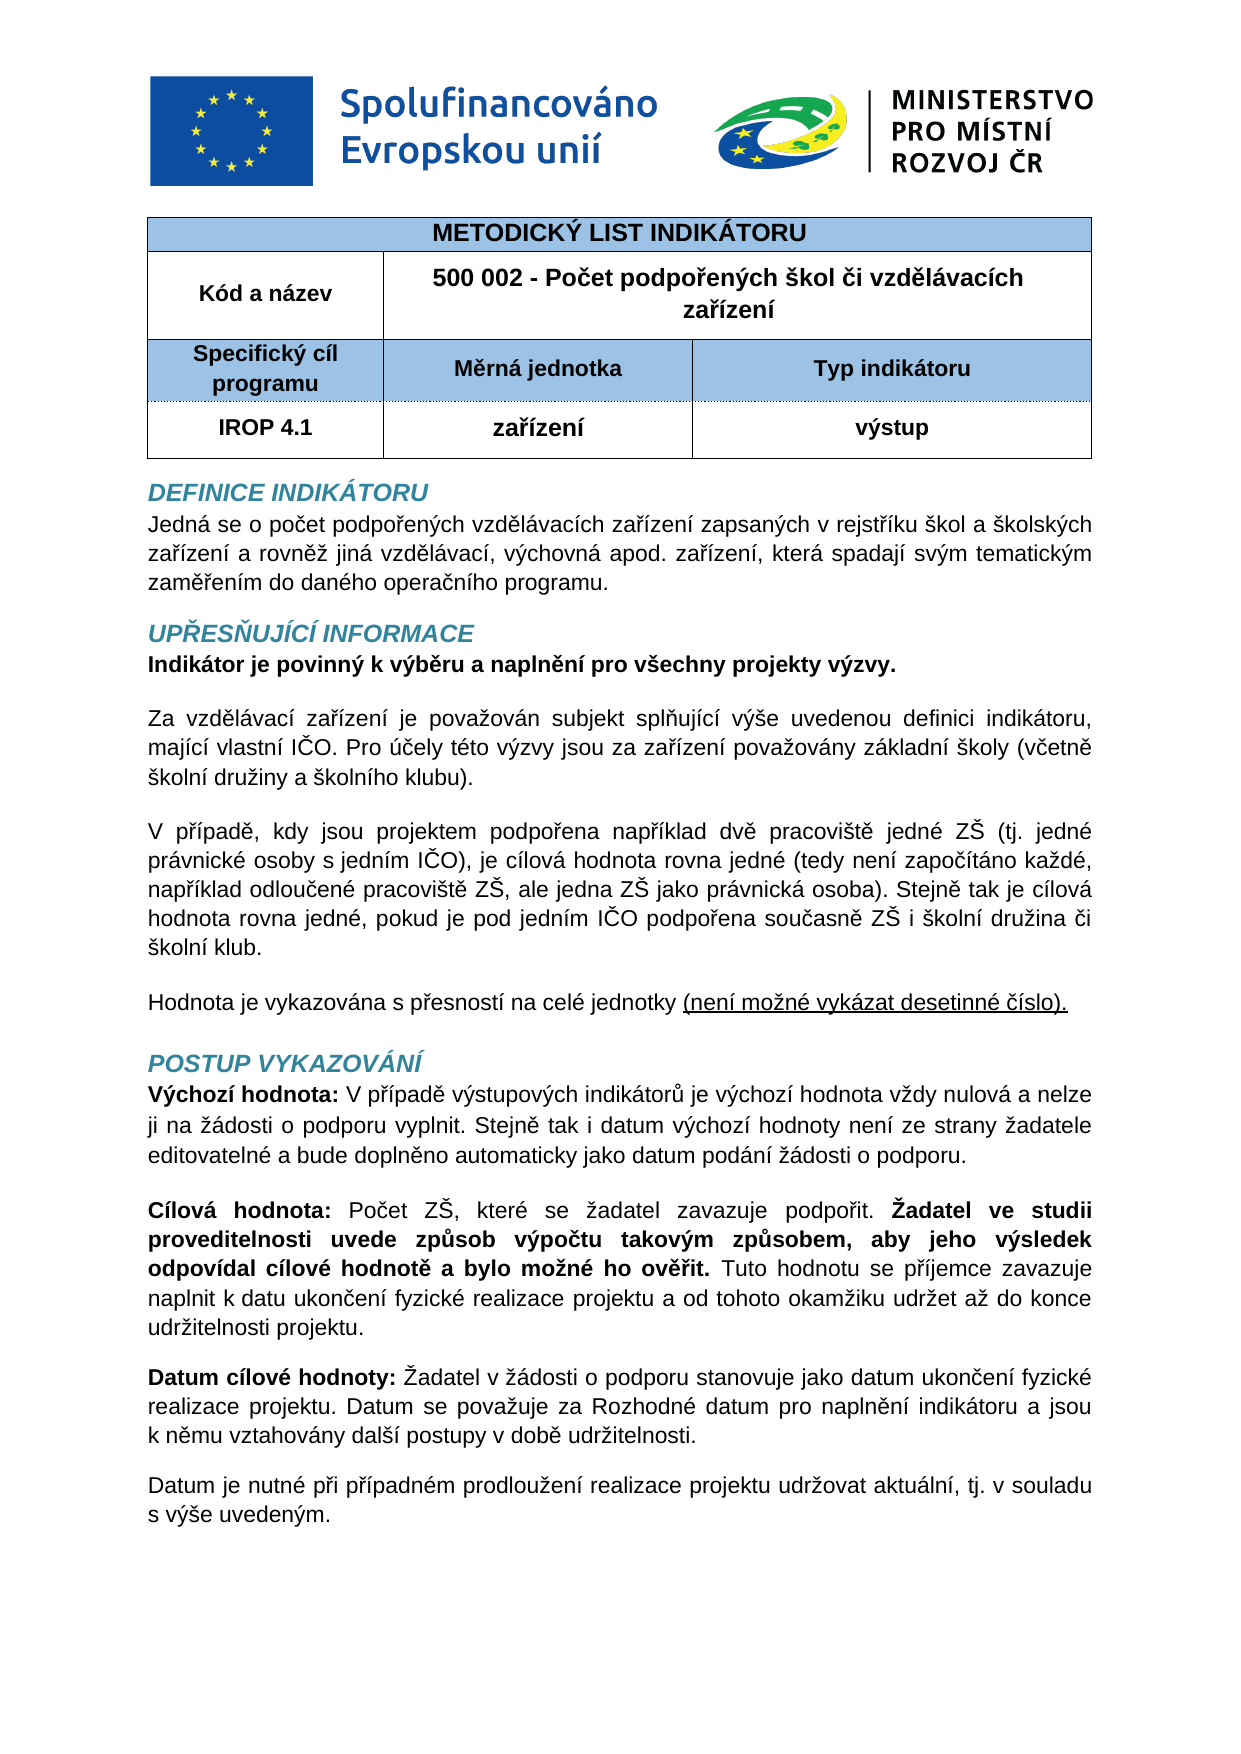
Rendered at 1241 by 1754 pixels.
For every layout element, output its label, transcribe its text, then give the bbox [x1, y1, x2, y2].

table_cell výstup [693, 401, 1091, 457]
text Za vzdělávací zařízení je považován subjekt splňující výše uvedenou definici indikátoru, mající vlastní IČO. Pro účely této výzvy jsou za zařízení považovány základní školy (včetně školní družiny a školního klubu). [148, 705, 1093, 790]
text Upřesňující informace [148, 619, 1075, 648]
text Indikátor je povinný k výběru a naplnění pro všechny projekty výzvy. [148, 651, 1093, 677]
text Datum cílové hodnoty: Žadatel v žádosti o podporu stanovuje jako datum ukončení fyzické realizace projektu. Datum se považuje za Rozhodné datum pro naplnění indikátoru a jsou k němu vztahovány další postupy v době udržitelnosti. [148, 1364, 1093, 1448]
table_cell Specifický cíl programu [148, 340, 383, 401]
text Hodnota je vykazována s přesností na celé jednotky (není možné vykázat desetinné číslo). [148, 988, 1093, 1015]
table_cell zařízení [384, 401, 692, 457]
table_cell Měrná jednotka [384, 340, 692, 401]
table_header METODICKÝ LIST INDIKÁTORU [148, 218, 1091, 251]
text Datum je nutné při případném prodloužení realizace projektu udržovat aktuální, tj. v souladu s výše uvedeným. [148, 1472, 1093, 1527]
picture [147, 73, 1093, 189]
table_cell 500 002 - Počet podpořených škol či vzdělávacích zařízení [384, 252, 1091, 339]
table_cell IROP 4.1 [148, 401, 383, 457]
table_cell Kód a název [148, 252, 383, 339]
text Cílová hodnota: Počet ZŠ, které se žadatel zavazuje podpořit. Žadatel ve studii proveditelnosti uvede způsob výpočtu takovým způsobem, aby jeho výsledek odpovídal cílové hodnotě a bylo možné ho ověřit. Tuto hodnotu se příjemce zavazuje naplnit k datu ukončení fyzické realizace projektu a od tohoto okamžiku udržet až do konce udržitelnosti projektu. [148, 1197, 1093, 1340]
text V případě, kdy jsou projektem podpořena například dvě pracoviště jedné ZŠ (tj. jedné právnické osoby s jedním IČO), je cílová hodnota rovna jedné (tedy není započítáno každé, například odloučené pracoviště ZŠ, ale jedna ZŠ jako právnická osoba). Stejně tak je cílová hodnota rovna jedné, pokud je pod jedním IČO podpořena současně ZŠ i školní družina či školní klub. [148, 818, 1093, 961]
text Výchozí hodnota: V případě výstupových indikátorů je výchozí hodnota vždy nulová a nelze ji na žádosti o podporu vyplnit. Stejně tak i datum výchozí hodnoty není ze strany žadatele editovatelné a bude doplněno automaticky jako datum podání žádosti o podporu. [148, 1081, 1093, 1168]
text Definice indikátoru [148, 478, 1075, 506]
text Jedná se o počet podpořených vzdělávacích zařízení zapsaných v rejstříku škol a školských zařízení a rovněž jiná vzdělávací, výchovná apod. zařízení, která spadají svým tematickým zaměřením do daného operačního programu. [148, 511, 1093, 595]
text postup vykazování [148, 1049, 1093, 1078]
table_cell Typ indikátoru [693, 340, 1091, 401]
